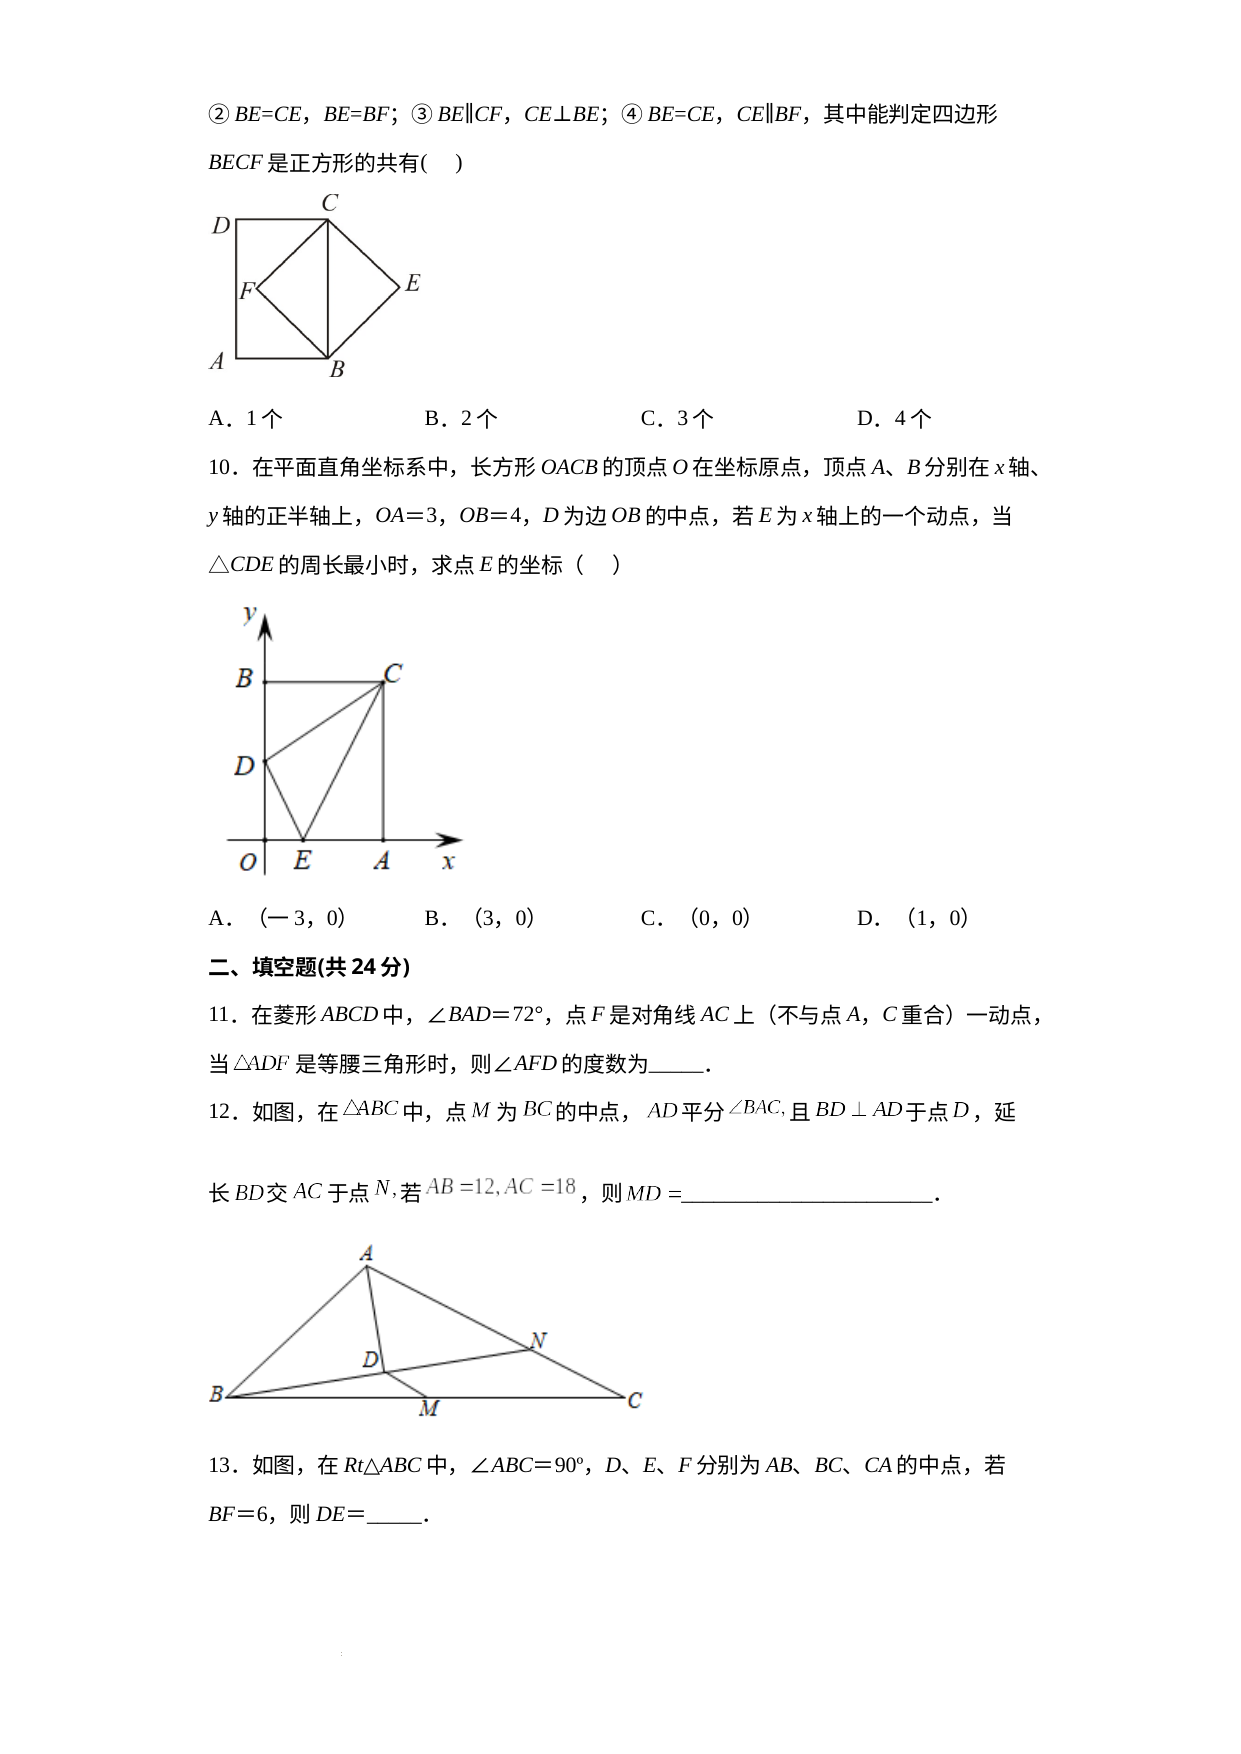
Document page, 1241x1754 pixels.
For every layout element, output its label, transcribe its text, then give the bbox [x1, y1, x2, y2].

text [208, 97, 1032, 178]
text 13．如图，在Rt△ABC中，∠ABC＝90º，D、E、F分别为AB、BC、CA的中点，若BF＝6，则DE＝_____． [208, 1448, 1032, 1529]
picture [208, 1240, 648, 1424]
text A．1个 B．2个 C．3个 D．4个 [208, 402, 1032, 434]
text 10．在平面直角坐标系中，长方形OACB的顶点O在坐标原点，顶点A、B分别在x轴、y轴的正半轴上，OA＝3，OB＝4，D为边OB的中点，若E为x轴上的一个动点，当△CDE的周长最小时，求点E的坐标（ ） [208, 450, 1032, 580]
text 11．在菱形ABCD中，∠BAD＝72°，点F是对角线AC上（不与点A，C重合）一动点，当是等腰三角形时，则∠AFD的度数为_____． [208, 998, 1032, 1079]
text 12．如图，在中，点为的中点，平分且于点，延长交于点若，则_______________________． [208, 1095, 1032, 1225]
text A．（一3，0） B．（3，0） C．（0，0） D．（1，0） [208, 901, 1032, 933]
text 二、填空题(共24分) [208, 949, 1032, 982]
picture [208, 595, 474, 885]
picture [208, 194, 421, 377]
